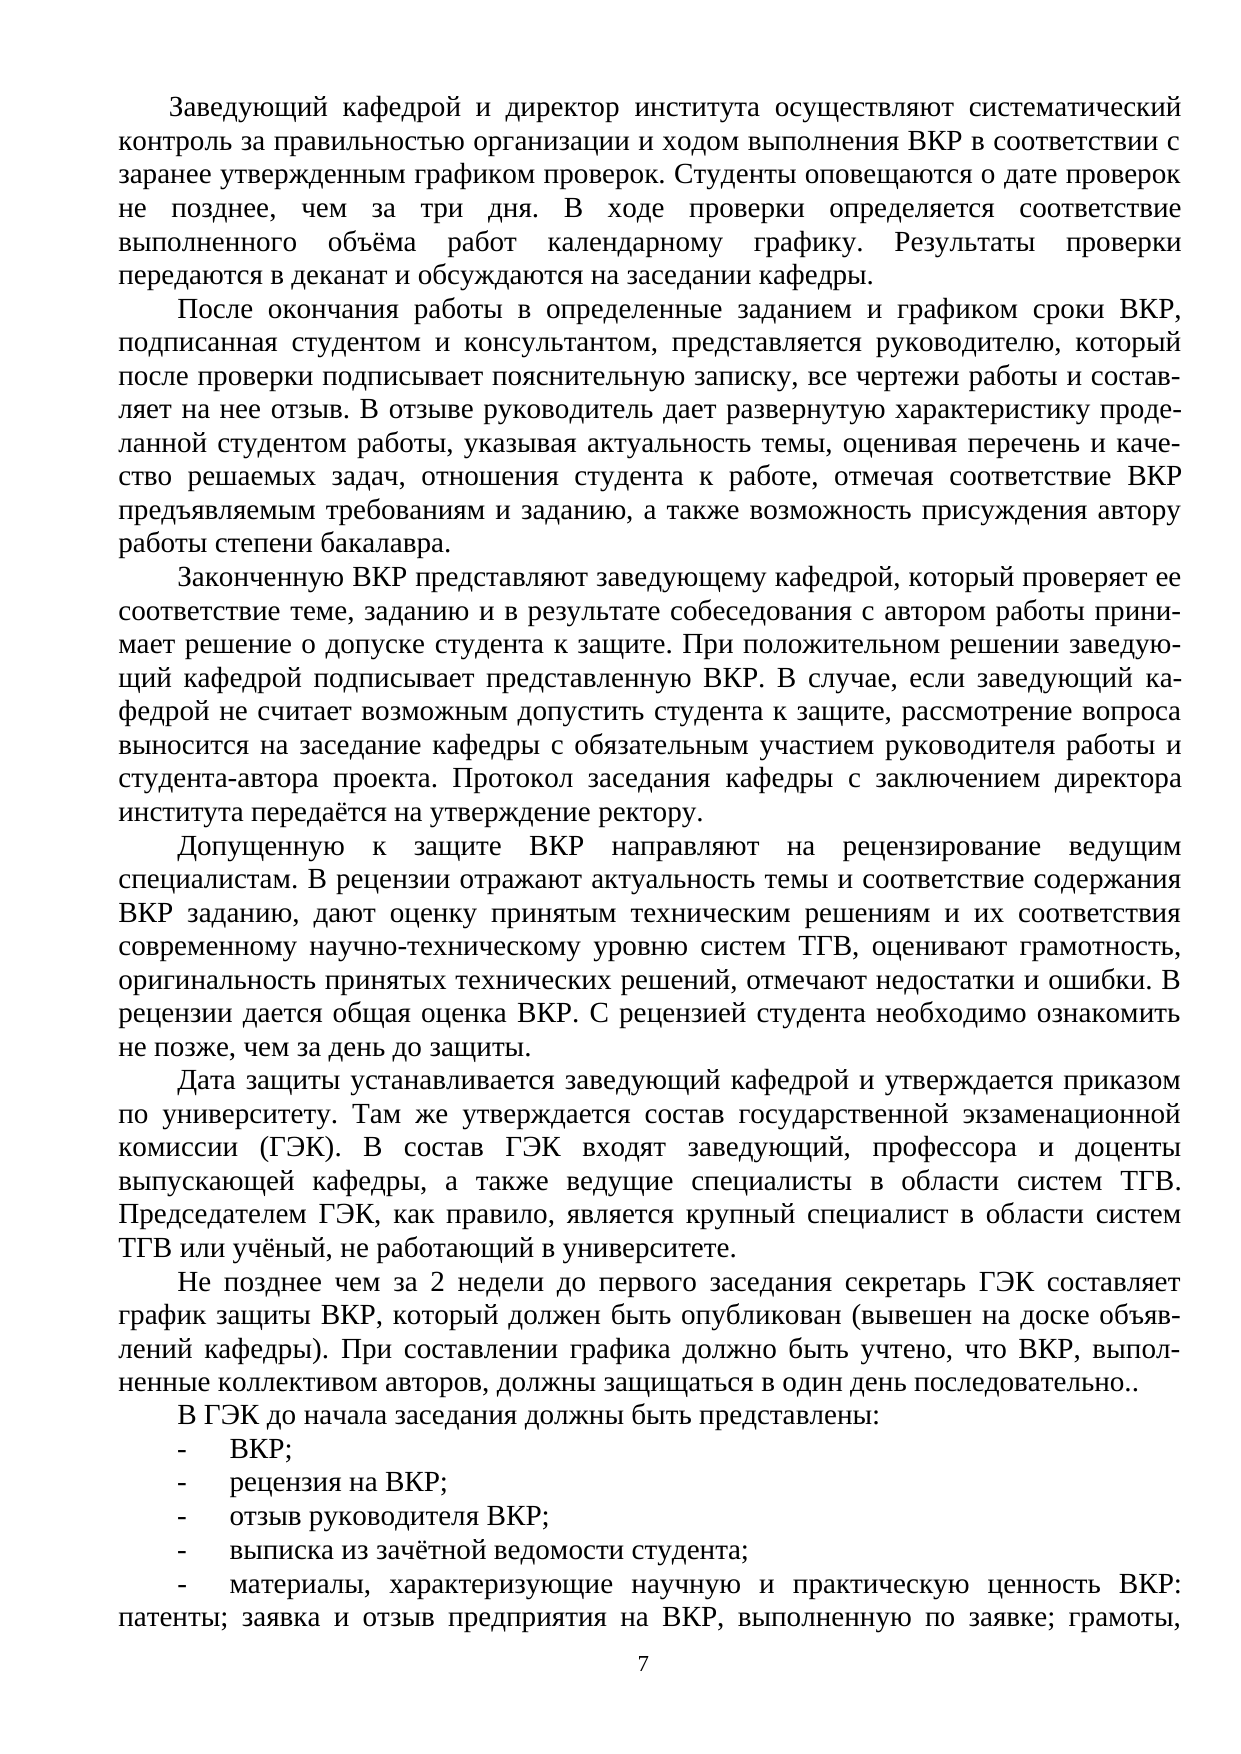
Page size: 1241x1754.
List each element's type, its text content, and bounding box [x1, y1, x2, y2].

list отзыв руководителя ВКР; [177, 1499, 1194, 1532]
list выписка из зачётной ведомости студента; [177, 1532, 1194, 1566]
text Допущенную к защите ВКР направляют на рецензирование ведущим специалистам. В рецензии отражают актуальность темы и соответствие содержания ВКР заданию, дают оценку принятым техническим решениям и их соответствия современному научно-техническому уровню систем ТГВ, оценивают грамотность, оригинальность принятых технических решений, отмечают недостатки и ошибки. В рецензии дается общая оценка ВКР. С рецензией студента необходимо ознакомить не позже, чем за день до защиты. [118, 828, 1182, 1062]
list ВКР; [177, 1432, 1194, 1465]
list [118, 1566, 1182, 1633]
text Заведующий кафедрой и директор института осуществляют систематический контроль за правильностью организации и ходом выполнения ВКР в соответствии с заранее утвержденным графиком проверок. Студенты оповещаются о дате проверок не позднее, чем за три дня. В ходе проверки определяется соответствие выполненного объёма работ календарному графику. Результаты проверки передаются в деканат и обсуждаются на заседании кафедры. [118, 89, 1182, 291]
list рецензия на ВКР; [177, 1465, 1194, 1499]
text После окончания работы в определенные заданием и графиком сроки ВКР, подписанная студентом и консультантом, представляется руководителю, который после проверки подписывает пояснительную записку, все чертежи работы и состав- ляет на нее отзыв. В отзыве руководитель дает развернутую характеристику проде-ланной студентом работы, указывая актуальность темы, оценивая перечень и каче- ство решаемых задач, отношения студента к работе, отмечая соответствие ВКР предъявляемым требованиям и заданию, а также возможность присуждения автору работы степени бакалавра. [118, 291, 1182, 559]
text Законченную ВКР представляют заведующему кафедрой, который проверяет ее соответствие теме, заданию и в результате собеседования с автором работы прини- мает решение о допуске студента к защите. При положительном решении заведую- щий кафедрой подписывает представленную ВКР. В случае, если заведующий ка- федрой не считает возможным допустить студента к защите, рассмотрение вопроса выносится на заседание кафедры с обязательным участием руководителя работы и студента-автора проекта. Протокол заседания кафедры с заключением директора института передаётся на утверждение ректору. [118, 559, 1182, 828]
text В ГЭК до начала заседания должны быть представлены: [177, 1398, 1194, 1432]
text Дата защиты устанавливается заведующий кафедрой и утверждается приказом по университету. Там же утверждается состав государственной экзаменационной комиссии (ГЭК). В состав ГЭК входят заведующий, профессора и доценты выпускающей кафедры, а также ведущие специалисты в области систем ТГВ. Председателем ГЭК, как правило, является крупный специалист в области систем ТГВ или учёный, не работающий в университете. [118, 1062, 1182, 1264]
text Не позднее чем за 2 недели до первого заседания секретарь ГЭК составляет график защиты ВКР, который должен быть опубликован (вывешен на доске объяв- лений кафедры). При составлении графика должно быть учтено, что ВКР, выпол- ненные коллективом авторов, должны защищаться в один день последовательно.. [118, 1264, 1182, 1398]
